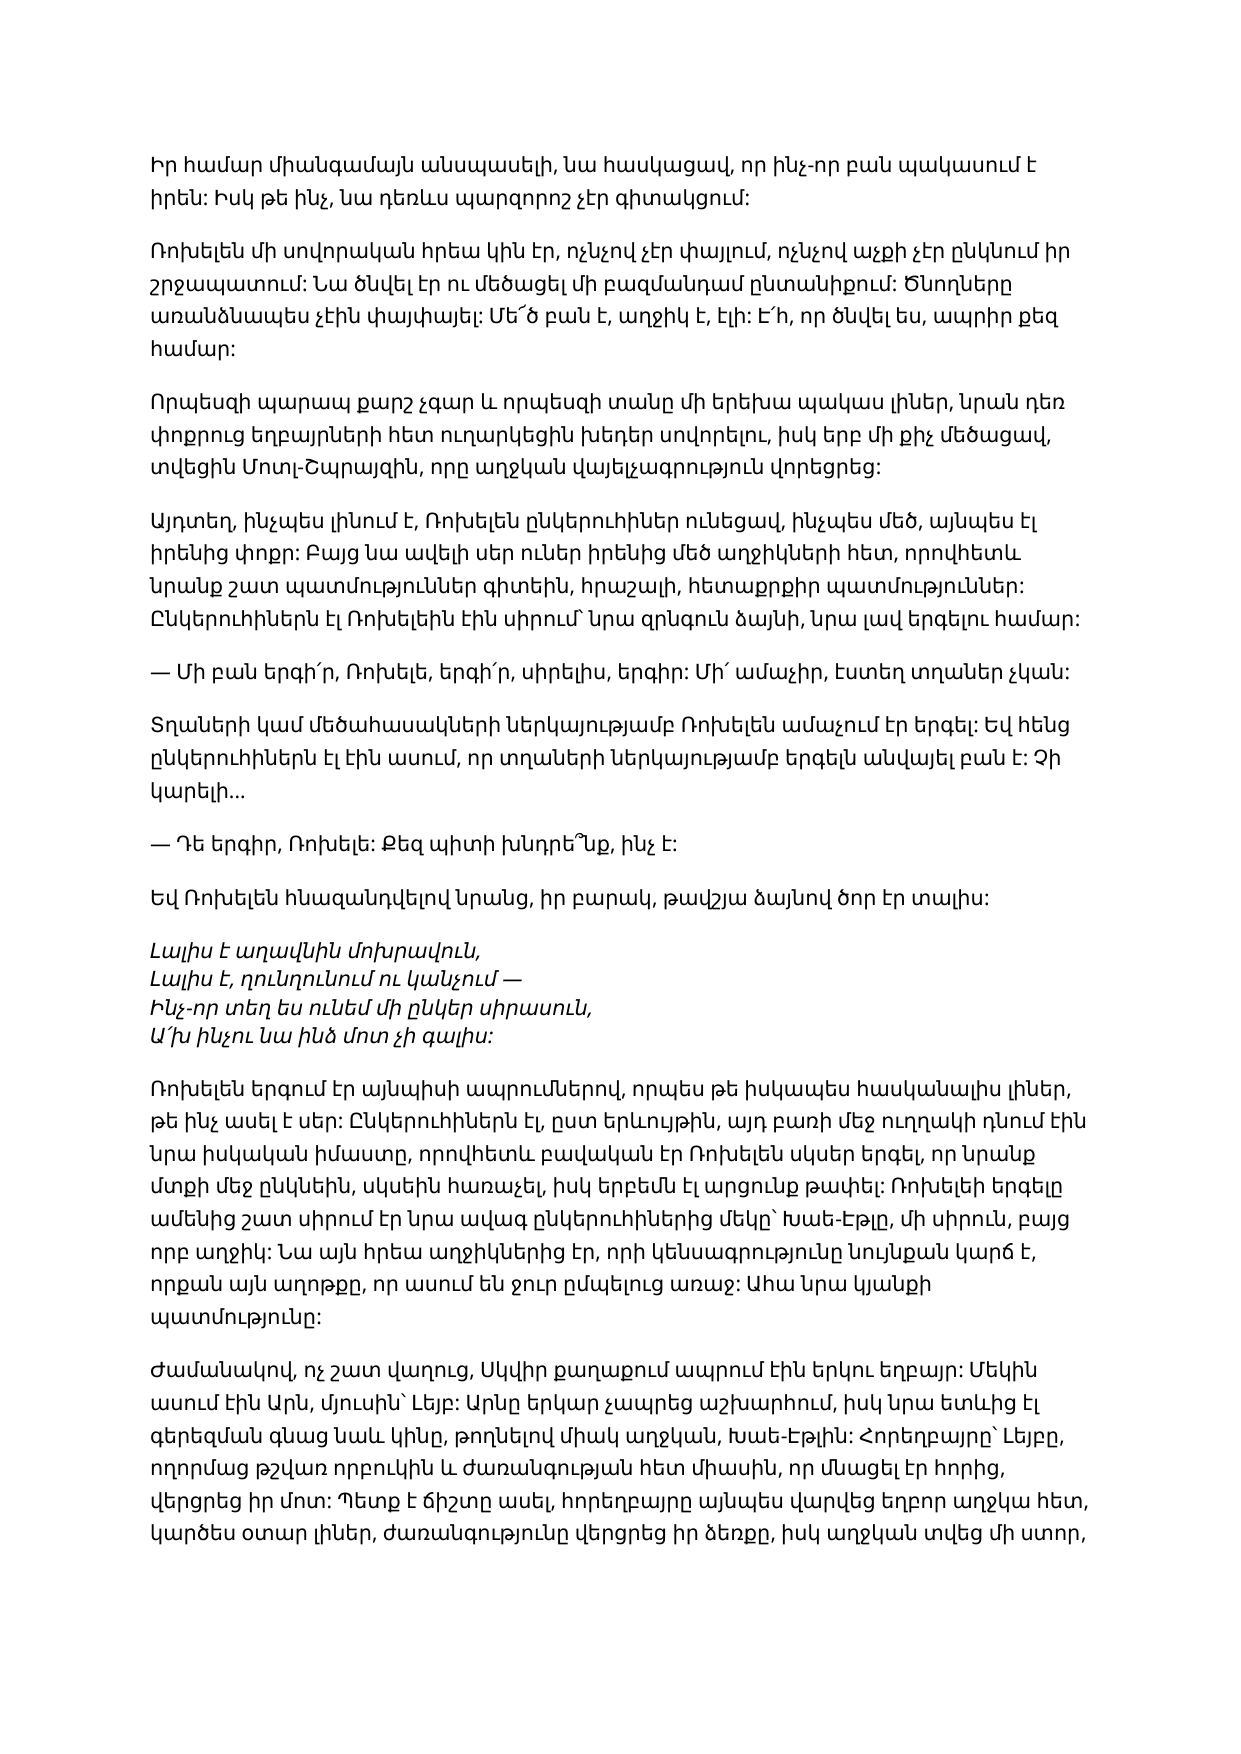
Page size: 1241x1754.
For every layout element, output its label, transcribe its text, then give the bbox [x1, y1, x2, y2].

text — Մի բան երգի՛ր, Ռոխելե, երգի՛ր, սիրելիս, երգիր: Մի՛ ամաչիր, էստեղ տղաներ չկան: [150, 657, 1090, 686]
text Ռոխելեն երգում էր այնպիսի ապրումներով, որպես թե իսկապես հասկանալիս լիներ, թե ինչ ասել է սեր: Ընկերուհիներն էլ, ըստ երևույթին, այդ բառի մեջ ուղղակի դնում էին նրա իսկական իմաստը, որովհետև բավական էր Ռոխելեն սկսեր երգել, որ նրանք մտքի մեջ ընկնեին, սկսեին հառաչել, իսկ երբեմն էլ արցունք թափել: Ռոխելեի երգելը ամենից շատ սիրում էր նրա ավագ ընկերուհիներից մեկը՝ Խաե-Էթլը, մի սիրուն, բայց որբ աղջիկ: Նա այն հրեա աղջիկներից էր, որի կենսագրությունը նույնքան կարճ է, որքան այն աղոթքը, որ ասում են ջուր ըմպելուց առաջ: Ահա նրա կյանքի պատմությունը: [150, 1074, 1090, 1331]
text Լալիս է աղավնին մոխրավուն, [150, 936, 1090, 964]
text Տղաների կամ մեծահասակների ներկայությամբ Ռոխելեն ամաչում էր երգել: Եվ հենց ընկերուհիներն էլ էին ասում, որ տղաների ներկայությամբ երգելն անվայել բան է: Չի կարելի... [150, 711, 1090, 804]
text Ռոխելեն մի սովորական հրեա կին էր, ոչնչով չէր փայլում, ոչնչով աչքի չէր ընկնում իր շրջապատում: Նա ծնվել էր ու մեծացել մի բազմանդամ ընտանիքում: Ծնողները առանձնապես չէին փայփայել: Մե՜ծ բան է, աղջիկ է, էլի: Է՛հ, որ ծնվել ես, ապրիր քեզ համար: [150, 236, 1090, 362]
text Եվ Ռոխելեն հնազանդվելով նրանց, իր բարակ, թավշյա ձայնով ծոր էր տալիս: [150, 883, 1090, 911]
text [150, 150, 1090, 211]
text Լալիս է, ղունղունում ու կանչում — [150, 964, 1090, 993]
text Ինչ-որ տեղ ես ունեմ մի ընկեր սիրասուն, [150, 993, 1090, 1021]
text — Դե երգիր, Ռոխելե: Քեզ պիտի խնդրե՞նք, ինչ է: [150, 829, 1090, 858]
text Որպեսզի պարապ քարշ չգար և որպեսզի տանը մի երեխա պակաս լիներ, նրան դեռ փոքրուց եղբայրների հետ ուղարկեցին խեդեր սովորելու, իսկ երբ մի քիչ մեծացավ, տվեցին Մոտլ-Շպրայզին, որը աղջկան վայելչագրություն վորեցրեց: [150, 387, 1090, 481]
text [150, 1356, 1090, 1547]
text Այդտեղ, ինչպես լինում է, Ռոխելեն ընկերուհիներ ունեցավ, ինչպես մեծ, այնպես էլ իրենից փոքր: Բայց նա ավելի սեր ուներ իրենից մեծ աղջիկների հետ, որովհետև նրանք շատ պատմություններ գիտեին, հրաշալի, հետաքրքիր պատմություններ: Ընկերուհիներն էլ Ռոխելեին էին սիրում՝ նրա զրնգուն ձայնի, նրա լավ երգելու համար: [150, 506, 1090, 632]
text Ա՛խ ինչու նա ինձ մոտ չի գալիս: [150, 1021, 1090, 1050]
